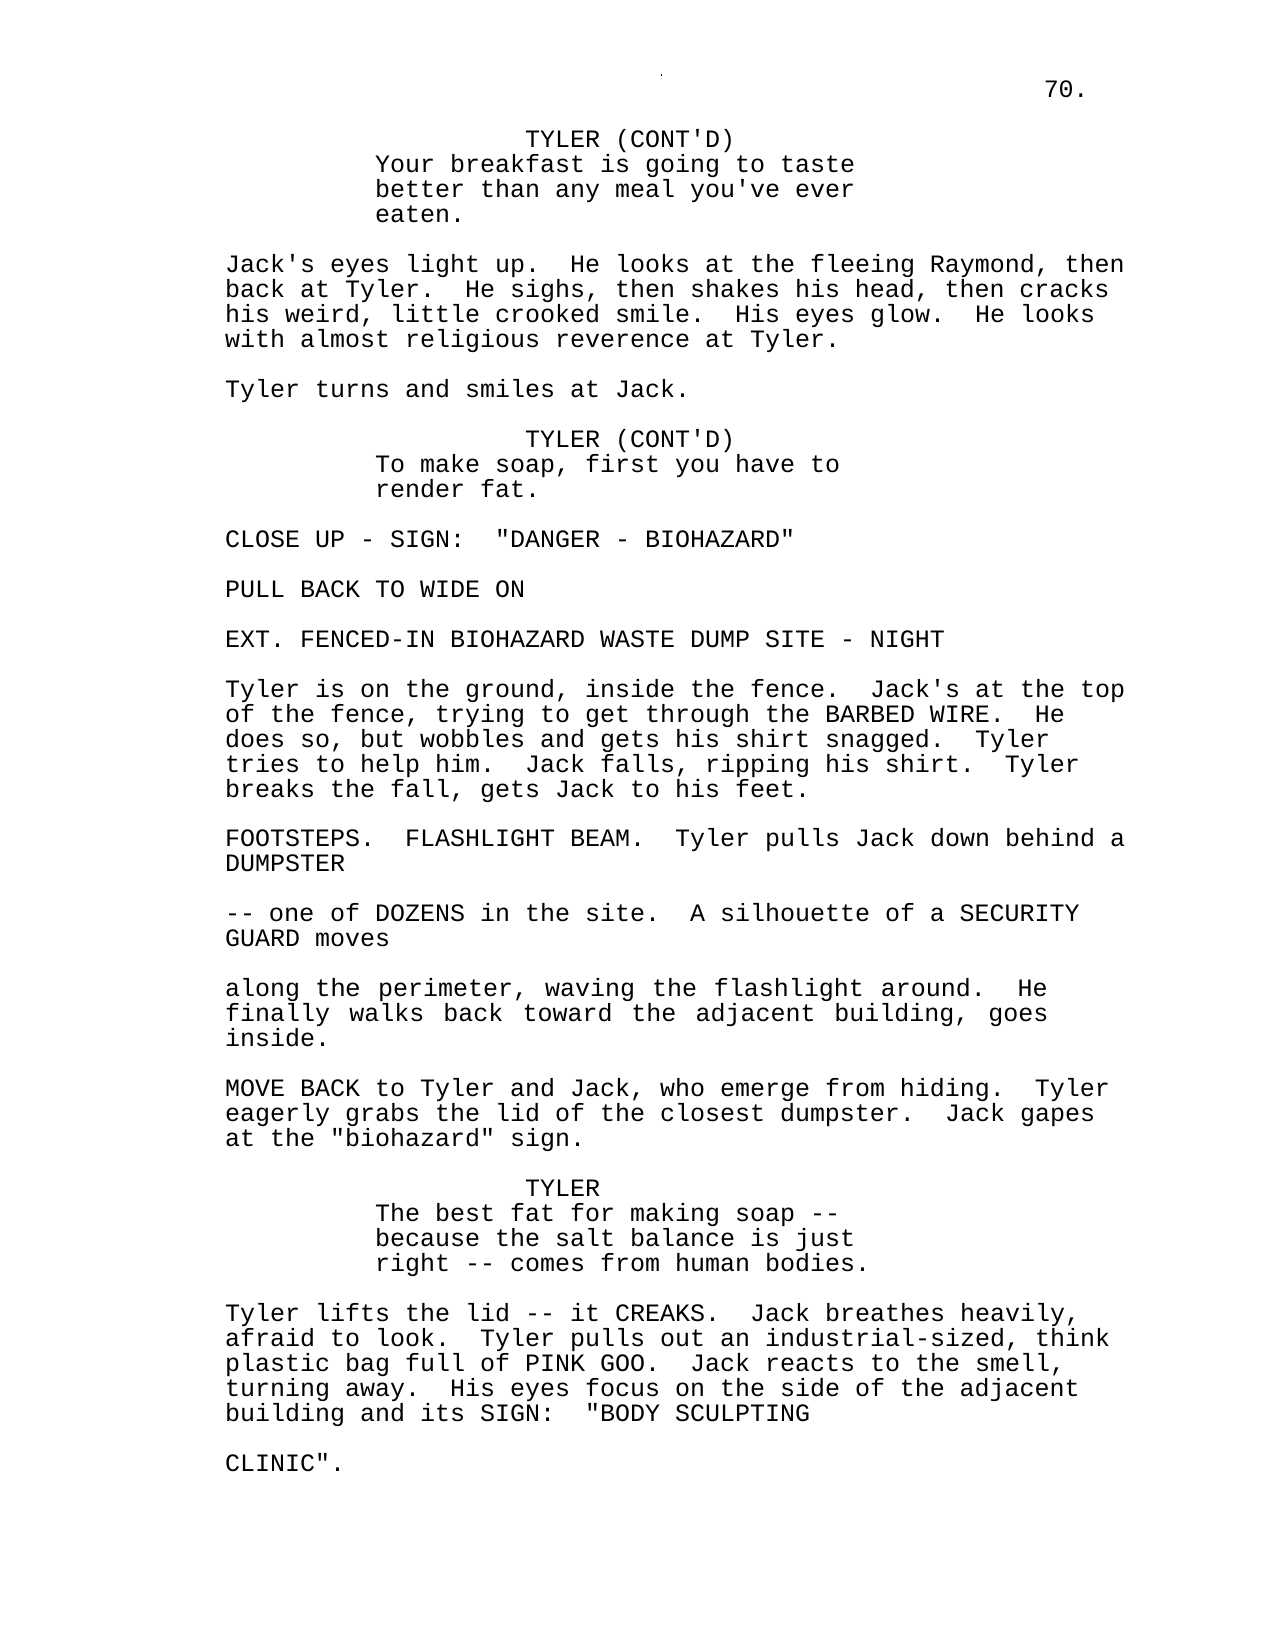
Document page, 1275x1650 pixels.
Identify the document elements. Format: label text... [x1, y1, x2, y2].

text 70. [1044, 77, 1135, 102]
text right -- comes from human bodies. [375, 1252, 1135, 1277]
text TYLER [525, 1177, 1135, 1202]
text Tyler is on the ground, inside the fence. Jack's at the top of the fence, trying to get through the BARBED WIRE. He does so, but wobbles and gets his shirt snagged. Tyler tries to help him. Jack falls, ripping his shirt. Tyler breaks the fall, gets Jack to his feet. [225, 677, 1135, 802]
text TYLER (CONT'D) [525, 127, 1135, 152]
text The best fat for making soap -- [375, 1202, 1135, 1227]
text MOVE BACK to Tyler and Jack, who emerge from hiding. Tyler eagerly grabs the lid of the closest dumpster. Jack gapes at the "biohazard" sign. [225, 1076, 1125, 1152]
text Jack's eyes light up. He looks at the fleeing Raymond, then back at Tyler. He sighs, then shakes his head, then cracks his weird, little crooked smile. His eyes glow. He looks with almost religious reverence at Tyler. [225, 252, 1135, 352]
text TYLER (CONT'D) [525, 427, 1135, 452]
text FOOTSTEPS. FLASHLIGHT BEAM. Tyler pulls Jack down behind a DUMPSTER [225, 827, 1135, 877]
text because the salt balance is just [375, 1227, 1135, 1252]
text better than any meal you've ever [375, 177, 1135, 202]
text along the perimeter, waving the flashlight around. He finally walks back toward the adjacent building, goes inside. [225, 977, 1048, 1052]
text To make soap, first you have to [375, 452, 1135, 477]
text PULL BACK TO WIDE ON [225, 577, 1135, 602]
text EXT. FENCED-IN BIOHAZARD WASTE DUMP SITE - NIGHT [225, 627, 1135, 652]
text CLOSE UP - SIGN: "DANGER - BIOHAZARD" [225, 527, 1135, 552]
text Tyler lifts the lid -- it CREAKS. Jack breathes heavily, afraid to look. Tyler pulls out an industrial-sized, think plastic bag full of PINK GOO. Jack reacts to the smell, turning away. His eyes focus on the side of the adjacent building and its SIGN: "BODY SCULPTING [225, 1301, 1125, 1426]
text eaten. [375, 202, 1135, 227]
text -- one of DOZENS in the site. A silhouette of a SECURITY GUARD moves [225, 902, 1094, 952]
text Tyler turns and smiles at Jack. [225, 377, 1135, 402]
text render fat. [375, 477, 1135, 502]
text CLINIC". [225, 1451, 1135, 1476]
text Your breakfast is going to taste [375, 152, 1135, 177]
